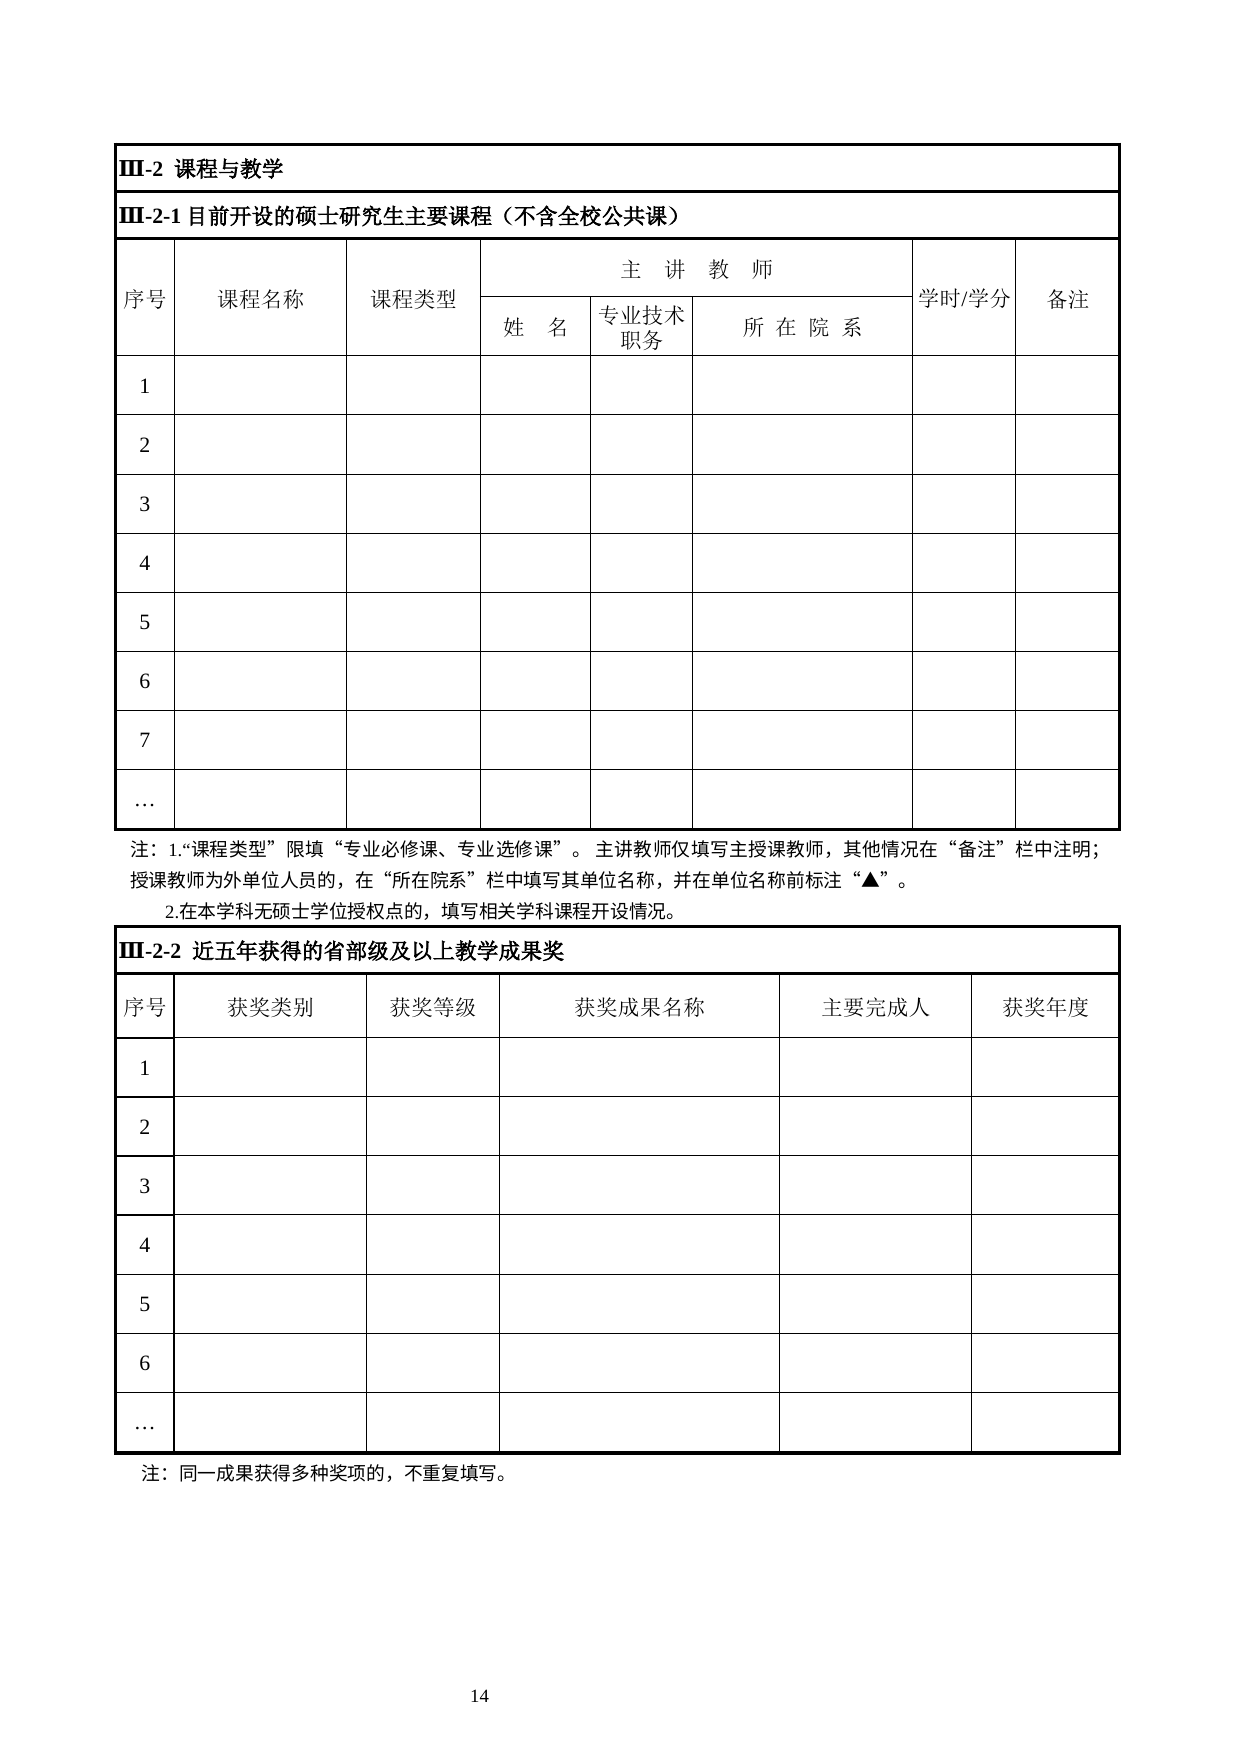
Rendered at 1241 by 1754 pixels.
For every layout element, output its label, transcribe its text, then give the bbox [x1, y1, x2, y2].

table_cell 5 [117, 1275, 173, 1332]
table_cell [693, 593, 912, 651]
table_cell 2 [117, 1098, 173, 1155]
table_cell [367, 1334, 499, 1392]
table_cell 7 [117, 711, 174, 769]
table_cell 5 [117, 593, 174, 651]
table_cell [1016, 770, 1118, 828]
table_cell [913, 593, 1015, 651]
table_cell [1016, 415, 1118, 473]
table_cell [175, 711, 346, 769]
table_cell [591, 711, 692, 769]
table_cell 6 [117, 1334, 173, 1392]
text 注：同一成果获得多种奖项的，不重复填写。 [141, 1455, 1110, 1487]
table_cell [780, 1334, 971, 1392]
table_cell [367, 1393, 499, 1451]
table_cell [913, 534, 1015, 592]
table_cell [913, 652, 1015, 710]
table_cell [500, 1097, 779, 1155]
table_cell [972, 1393, 1118, 1451]
table_cell [481, 415, 590, 473]
table_cell 1 [117, 356, 174, 414]
table_cell [175, 1334, 366, 1392]
table_cell 学时/学分 [913, 240, 1015, 355]
table_cell 获奖等级 [367, 975, 499, 1037]
table_cell [913, 475, 1015, 532]
table_cell [780, 1097, 971, 1155]
table_cell 4 [117, 534, 174, 592]
table_cell [500, 1393, 779, 1451]
table_cell [972, 1275, 1118, 1332]
table_cell [1016, 356, 1118, 414]
table_cell [175, 534, 346, 592]
table_cell [693, 711, 912, 769]
text 注：1.“课程类型”限填“专业必修课、专业选修课”。 主讲教师仅填写主授课教师，其他情况在“备注”栏中注明；授课教师为外单位人员的，在“所在院系”栏中填写其单位名称，并在单位名称前标注“▲”。 [130, 831, 1110, 893]
table_cell [481, 711, 590, 769]
table_cell [367, 1215, 499, 1273]
table_header Ⅲ-2-2 近五年获得的省部级及以上教学成果奖 [117, 928, 1118, 972]
table_cell … [117, 770, 174, 828]
table_cell 主 讲 教 师 [481, 240, 912, 296]
table_cell [347, 711, 480, 769]
table_cell [972, 1215, 1118, 1273]
table_cell [591, 652, 692, 710]
table_cell [481, 770, 590, 828]
table_cell [972, 1038, 1118, 1096]
table_cell [175, 475, 346, 532]
table_cell [780, 1038, 971, 1096]
table_cell [591, 534, 692, 592]
table_cell [175, 1156, 366, 1214]
table_cell [500, 1215, 779, 1273]
table_cell [693, 475, 912, 532]
table_cell [367, 1097, 499, 1155]
table_cell [693, 770, 912, 828]
table_cell [175, 356, 346, 414]
table_cell 课程类型 [347, 240, 480, 355]
table_cell [913, 415, 1015, 473]
table_cell 6 [117, 652, 174, 710]
table_cell 1 [117, 1039, 173, 1096]
table_cell [913, 356, 1015, 414]
table_cell [367, 1038, 499, 1096]
table_cell 获奖成果名称 [500, 975, 779, 1037]
table_cell [972, 1156, 1118, 1214]
table_cell [347, 652, 480, 710]
table_cell 3 [117, 475, 174, 532]
table_cell Ⅲ-2-1目前开设的硕士研究生主要课程（不含全校公共课） [117, 193, 1118, 237]
table_cell [347, 475, 480, 532]
table_cell [591, 415, 692, 473]
table_cell [175, 1038, 366, 1096]
table_cell 课程名称 [175, 240, 346, 355]
table_cell 专业技术职务 [591, 297, 692, 355]
table_cell [500, 1156, 779, 1214]
table_cell 4 [117, 1216, 173, 1273]
table_cell 姓 名 [481, 297, 590, 355]
table_cell [780, 1393, 971, 1451]
table_cell [500, 1334, 779, 1392]
table_cell … [117, 1393, 173, 1451]
table_cell [693, 356, 912, 414]
table_cell 获奖类别 [175, 975, 366, 1037]
table_cell [367, 1156, 499, 1214]
table_cell [347, 534, 480, 592]
table_cell [175, 593, 346, 651]
table_cell [347, 770, 480, 828]
table_cell [1016, 593, 1118, 651]
table_cell [780, 1275, 971, 1332]
table_cell [780, 1215, 971, 1273]
table_cell [175, 1275, 366, 1332]
table_cell [367, 1275, 499, 1332]
table_cell [693, 415, 912, 473]
table_cell [481, 652, 590, 710]
table_cell [175, 1393, 366, 1451]
table_cell 序号 [117, 240, 174, 355]
table_cell [347, 415, 480, 473]
table_cell [693, 652, 912, 710]
table_cell [481, 356, 590, 414]
table_cell [1016, 652, 1118, 710]
table_cell [913, 770, 1015, 828]
table_cell [591, 593, 692, 651]
table_cell [175, 415, 346, 473]
table_cell 序号 [117, 975, 173, 1037]
table_cell [780, 1156, 971, 1214]
table_cell [1016, 711, 1118, 769]
table_cell [972, 1334, 1118, 1392]
table_cell [500, 1038, 779, 1096]
table_cell 获奖年度 [972, 975, 1118, 1037]
text 2.在本学科无硕士学位授权点的，填写相关学科课程开设情况。 [165, 893, 1110, 925]
table_cell [175, 1215, 366, 1273]
table_cell 3 [117, 1157, 173, 1214]
table_cell [972, 1097, 1118, 1155]
table_header Ⅲ-2 课程与教学 [117, 146, 1118, 190]
table_cell [591, 356, 692, 414]
table_cell [175, 1097, 366, 1155]
table_cell [347, 356, 480, 414]
table_cell [591, 475, 692, 532]
table_cell 主要完成人 [780, 975, 971, 1037]
table_cell [1016, 475, 1118, 532]
table_cell [481, 475, 590, 532]
table_cell [913, 711, 1015, 769]
table_cell [175, 770, 346, 828]
table_cell 所 在 院 系 [693, 297, 912, 355]
table_cell [693, 534, 912, 592]
table_cell 备注 [1016, 240, 1118, 355]
table_cell [347, 593, 480, 651]
table_cell [591, 770, 692, 828]
table_cell [481, 593, 590, 651]
table_cell 2 [117, 415, 174, 473]
table_cell [481, 534, 590, 592]
table_cell [175, 652, 346, 710]
table_cell [1016, 534, 1118, 592]
table_cell [500, 1275, 779, 1332]
